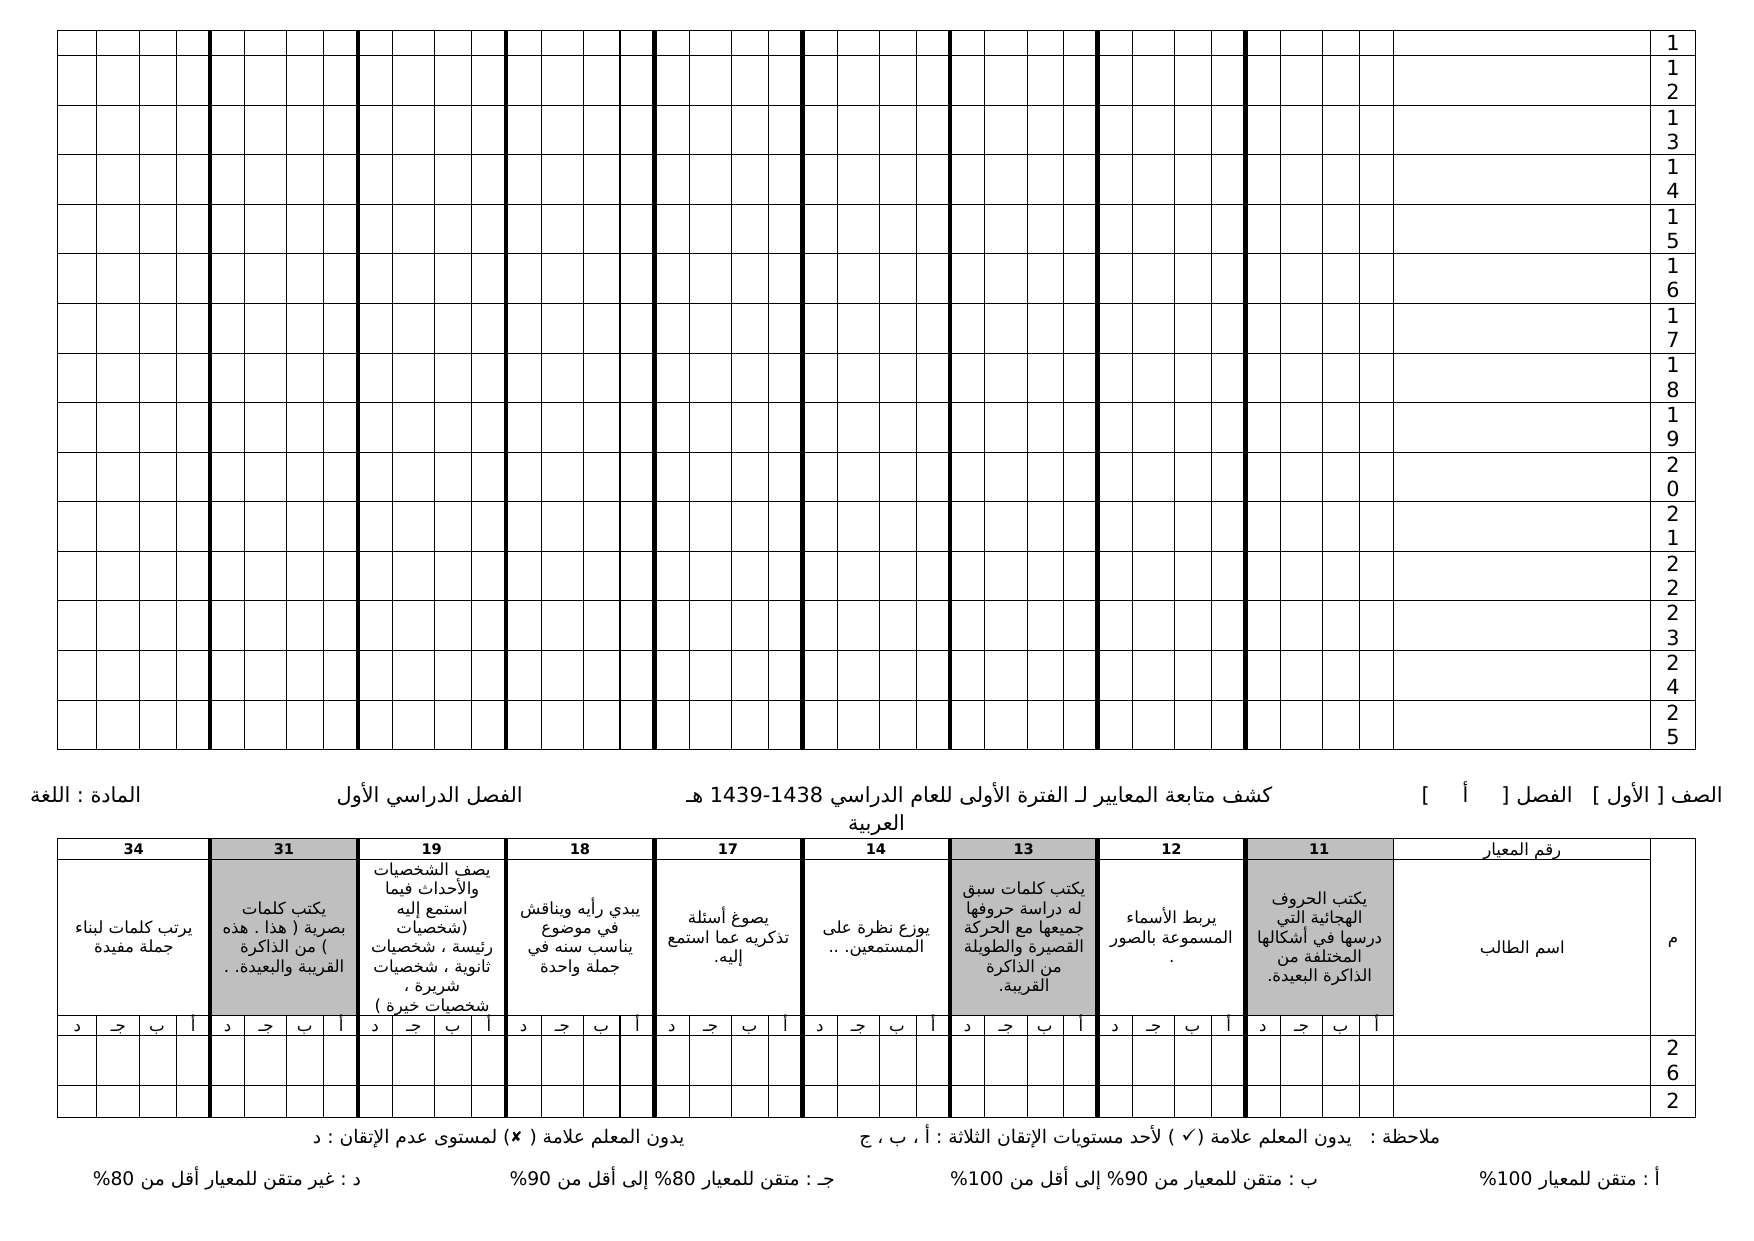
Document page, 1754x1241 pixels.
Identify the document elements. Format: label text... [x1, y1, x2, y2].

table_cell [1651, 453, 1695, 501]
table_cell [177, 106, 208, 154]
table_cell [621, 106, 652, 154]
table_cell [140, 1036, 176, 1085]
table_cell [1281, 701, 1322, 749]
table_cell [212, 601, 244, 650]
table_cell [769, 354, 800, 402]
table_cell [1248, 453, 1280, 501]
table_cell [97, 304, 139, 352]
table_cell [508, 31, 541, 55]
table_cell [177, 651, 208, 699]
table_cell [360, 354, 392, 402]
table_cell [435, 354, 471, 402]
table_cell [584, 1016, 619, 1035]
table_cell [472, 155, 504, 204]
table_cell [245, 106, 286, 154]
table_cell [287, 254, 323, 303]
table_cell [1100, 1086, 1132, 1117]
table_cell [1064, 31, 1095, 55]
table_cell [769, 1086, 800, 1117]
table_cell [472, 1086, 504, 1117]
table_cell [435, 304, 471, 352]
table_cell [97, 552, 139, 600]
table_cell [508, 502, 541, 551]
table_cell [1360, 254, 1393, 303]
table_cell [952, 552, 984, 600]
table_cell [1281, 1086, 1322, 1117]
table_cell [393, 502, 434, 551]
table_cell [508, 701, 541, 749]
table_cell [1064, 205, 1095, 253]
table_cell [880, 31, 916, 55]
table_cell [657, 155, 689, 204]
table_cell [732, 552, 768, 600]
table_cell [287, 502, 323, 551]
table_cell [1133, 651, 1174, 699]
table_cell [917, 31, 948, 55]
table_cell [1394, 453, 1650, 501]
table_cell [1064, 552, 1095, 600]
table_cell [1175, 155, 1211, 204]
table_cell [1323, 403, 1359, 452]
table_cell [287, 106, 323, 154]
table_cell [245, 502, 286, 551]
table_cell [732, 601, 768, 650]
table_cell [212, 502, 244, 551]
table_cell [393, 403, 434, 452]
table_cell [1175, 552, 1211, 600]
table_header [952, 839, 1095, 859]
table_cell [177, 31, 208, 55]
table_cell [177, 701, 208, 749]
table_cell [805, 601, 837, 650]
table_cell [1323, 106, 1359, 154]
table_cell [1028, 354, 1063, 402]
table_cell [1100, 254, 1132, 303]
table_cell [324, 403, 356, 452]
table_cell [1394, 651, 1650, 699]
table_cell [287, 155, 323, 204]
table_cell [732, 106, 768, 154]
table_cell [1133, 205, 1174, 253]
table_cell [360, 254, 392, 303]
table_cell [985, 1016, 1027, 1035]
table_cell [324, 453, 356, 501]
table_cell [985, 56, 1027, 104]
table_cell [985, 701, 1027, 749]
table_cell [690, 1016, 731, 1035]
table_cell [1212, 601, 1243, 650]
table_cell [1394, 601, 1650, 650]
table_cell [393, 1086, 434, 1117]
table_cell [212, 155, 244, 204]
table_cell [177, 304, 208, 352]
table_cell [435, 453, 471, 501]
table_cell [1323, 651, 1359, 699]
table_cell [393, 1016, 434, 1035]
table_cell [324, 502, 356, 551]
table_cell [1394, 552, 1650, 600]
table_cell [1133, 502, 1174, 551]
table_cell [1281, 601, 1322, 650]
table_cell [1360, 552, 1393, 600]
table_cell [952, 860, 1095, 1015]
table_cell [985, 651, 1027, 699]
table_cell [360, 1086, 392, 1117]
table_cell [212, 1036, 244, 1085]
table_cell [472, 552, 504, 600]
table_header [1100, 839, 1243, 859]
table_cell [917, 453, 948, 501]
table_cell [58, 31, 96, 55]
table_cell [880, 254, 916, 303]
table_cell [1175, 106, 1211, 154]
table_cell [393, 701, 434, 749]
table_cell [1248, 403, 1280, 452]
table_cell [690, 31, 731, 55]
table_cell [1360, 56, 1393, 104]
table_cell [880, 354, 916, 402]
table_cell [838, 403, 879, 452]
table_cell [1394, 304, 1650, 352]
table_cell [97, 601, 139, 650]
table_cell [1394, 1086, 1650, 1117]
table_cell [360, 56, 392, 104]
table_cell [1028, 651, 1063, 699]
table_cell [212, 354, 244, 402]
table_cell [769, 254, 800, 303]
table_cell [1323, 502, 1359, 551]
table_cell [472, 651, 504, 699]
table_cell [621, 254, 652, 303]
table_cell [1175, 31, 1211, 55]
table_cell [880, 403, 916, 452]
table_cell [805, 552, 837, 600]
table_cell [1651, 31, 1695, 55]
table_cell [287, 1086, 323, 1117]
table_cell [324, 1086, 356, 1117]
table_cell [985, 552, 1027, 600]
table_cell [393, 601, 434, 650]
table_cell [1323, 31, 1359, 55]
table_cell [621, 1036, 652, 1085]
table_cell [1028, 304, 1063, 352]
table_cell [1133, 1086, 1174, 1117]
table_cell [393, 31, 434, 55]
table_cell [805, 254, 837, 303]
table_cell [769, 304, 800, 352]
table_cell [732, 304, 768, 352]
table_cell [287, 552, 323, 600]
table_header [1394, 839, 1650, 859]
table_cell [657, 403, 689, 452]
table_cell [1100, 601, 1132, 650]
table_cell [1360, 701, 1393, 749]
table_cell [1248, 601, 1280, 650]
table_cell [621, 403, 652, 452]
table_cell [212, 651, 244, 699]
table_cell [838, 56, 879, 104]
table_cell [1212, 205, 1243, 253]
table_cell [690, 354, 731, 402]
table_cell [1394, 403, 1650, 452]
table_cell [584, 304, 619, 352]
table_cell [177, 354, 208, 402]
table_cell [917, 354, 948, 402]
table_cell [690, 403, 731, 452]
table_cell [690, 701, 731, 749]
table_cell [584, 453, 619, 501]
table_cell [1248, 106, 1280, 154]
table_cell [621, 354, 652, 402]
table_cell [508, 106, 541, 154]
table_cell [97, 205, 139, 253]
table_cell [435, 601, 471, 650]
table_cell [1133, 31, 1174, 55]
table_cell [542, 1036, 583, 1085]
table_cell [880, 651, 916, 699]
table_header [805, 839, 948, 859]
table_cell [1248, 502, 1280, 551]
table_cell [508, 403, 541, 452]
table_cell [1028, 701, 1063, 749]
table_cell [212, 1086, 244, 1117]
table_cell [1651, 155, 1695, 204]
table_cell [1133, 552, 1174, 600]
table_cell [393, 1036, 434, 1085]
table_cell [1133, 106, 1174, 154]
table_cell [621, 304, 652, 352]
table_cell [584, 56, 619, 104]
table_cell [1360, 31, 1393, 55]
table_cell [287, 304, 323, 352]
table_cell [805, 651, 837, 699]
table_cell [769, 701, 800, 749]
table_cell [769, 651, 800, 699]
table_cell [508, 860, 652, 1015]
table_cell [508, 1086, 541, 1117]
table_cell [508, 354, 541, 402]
text الصف [ الأول ] الفصل [ أ ] كشف متابعة المعايير لـ الفترة الأولى للعام الدراسي 1438-1439 هـ الفصل الدراسي الأول المادة : اللغة العربية [25, 783, 1728, 835]
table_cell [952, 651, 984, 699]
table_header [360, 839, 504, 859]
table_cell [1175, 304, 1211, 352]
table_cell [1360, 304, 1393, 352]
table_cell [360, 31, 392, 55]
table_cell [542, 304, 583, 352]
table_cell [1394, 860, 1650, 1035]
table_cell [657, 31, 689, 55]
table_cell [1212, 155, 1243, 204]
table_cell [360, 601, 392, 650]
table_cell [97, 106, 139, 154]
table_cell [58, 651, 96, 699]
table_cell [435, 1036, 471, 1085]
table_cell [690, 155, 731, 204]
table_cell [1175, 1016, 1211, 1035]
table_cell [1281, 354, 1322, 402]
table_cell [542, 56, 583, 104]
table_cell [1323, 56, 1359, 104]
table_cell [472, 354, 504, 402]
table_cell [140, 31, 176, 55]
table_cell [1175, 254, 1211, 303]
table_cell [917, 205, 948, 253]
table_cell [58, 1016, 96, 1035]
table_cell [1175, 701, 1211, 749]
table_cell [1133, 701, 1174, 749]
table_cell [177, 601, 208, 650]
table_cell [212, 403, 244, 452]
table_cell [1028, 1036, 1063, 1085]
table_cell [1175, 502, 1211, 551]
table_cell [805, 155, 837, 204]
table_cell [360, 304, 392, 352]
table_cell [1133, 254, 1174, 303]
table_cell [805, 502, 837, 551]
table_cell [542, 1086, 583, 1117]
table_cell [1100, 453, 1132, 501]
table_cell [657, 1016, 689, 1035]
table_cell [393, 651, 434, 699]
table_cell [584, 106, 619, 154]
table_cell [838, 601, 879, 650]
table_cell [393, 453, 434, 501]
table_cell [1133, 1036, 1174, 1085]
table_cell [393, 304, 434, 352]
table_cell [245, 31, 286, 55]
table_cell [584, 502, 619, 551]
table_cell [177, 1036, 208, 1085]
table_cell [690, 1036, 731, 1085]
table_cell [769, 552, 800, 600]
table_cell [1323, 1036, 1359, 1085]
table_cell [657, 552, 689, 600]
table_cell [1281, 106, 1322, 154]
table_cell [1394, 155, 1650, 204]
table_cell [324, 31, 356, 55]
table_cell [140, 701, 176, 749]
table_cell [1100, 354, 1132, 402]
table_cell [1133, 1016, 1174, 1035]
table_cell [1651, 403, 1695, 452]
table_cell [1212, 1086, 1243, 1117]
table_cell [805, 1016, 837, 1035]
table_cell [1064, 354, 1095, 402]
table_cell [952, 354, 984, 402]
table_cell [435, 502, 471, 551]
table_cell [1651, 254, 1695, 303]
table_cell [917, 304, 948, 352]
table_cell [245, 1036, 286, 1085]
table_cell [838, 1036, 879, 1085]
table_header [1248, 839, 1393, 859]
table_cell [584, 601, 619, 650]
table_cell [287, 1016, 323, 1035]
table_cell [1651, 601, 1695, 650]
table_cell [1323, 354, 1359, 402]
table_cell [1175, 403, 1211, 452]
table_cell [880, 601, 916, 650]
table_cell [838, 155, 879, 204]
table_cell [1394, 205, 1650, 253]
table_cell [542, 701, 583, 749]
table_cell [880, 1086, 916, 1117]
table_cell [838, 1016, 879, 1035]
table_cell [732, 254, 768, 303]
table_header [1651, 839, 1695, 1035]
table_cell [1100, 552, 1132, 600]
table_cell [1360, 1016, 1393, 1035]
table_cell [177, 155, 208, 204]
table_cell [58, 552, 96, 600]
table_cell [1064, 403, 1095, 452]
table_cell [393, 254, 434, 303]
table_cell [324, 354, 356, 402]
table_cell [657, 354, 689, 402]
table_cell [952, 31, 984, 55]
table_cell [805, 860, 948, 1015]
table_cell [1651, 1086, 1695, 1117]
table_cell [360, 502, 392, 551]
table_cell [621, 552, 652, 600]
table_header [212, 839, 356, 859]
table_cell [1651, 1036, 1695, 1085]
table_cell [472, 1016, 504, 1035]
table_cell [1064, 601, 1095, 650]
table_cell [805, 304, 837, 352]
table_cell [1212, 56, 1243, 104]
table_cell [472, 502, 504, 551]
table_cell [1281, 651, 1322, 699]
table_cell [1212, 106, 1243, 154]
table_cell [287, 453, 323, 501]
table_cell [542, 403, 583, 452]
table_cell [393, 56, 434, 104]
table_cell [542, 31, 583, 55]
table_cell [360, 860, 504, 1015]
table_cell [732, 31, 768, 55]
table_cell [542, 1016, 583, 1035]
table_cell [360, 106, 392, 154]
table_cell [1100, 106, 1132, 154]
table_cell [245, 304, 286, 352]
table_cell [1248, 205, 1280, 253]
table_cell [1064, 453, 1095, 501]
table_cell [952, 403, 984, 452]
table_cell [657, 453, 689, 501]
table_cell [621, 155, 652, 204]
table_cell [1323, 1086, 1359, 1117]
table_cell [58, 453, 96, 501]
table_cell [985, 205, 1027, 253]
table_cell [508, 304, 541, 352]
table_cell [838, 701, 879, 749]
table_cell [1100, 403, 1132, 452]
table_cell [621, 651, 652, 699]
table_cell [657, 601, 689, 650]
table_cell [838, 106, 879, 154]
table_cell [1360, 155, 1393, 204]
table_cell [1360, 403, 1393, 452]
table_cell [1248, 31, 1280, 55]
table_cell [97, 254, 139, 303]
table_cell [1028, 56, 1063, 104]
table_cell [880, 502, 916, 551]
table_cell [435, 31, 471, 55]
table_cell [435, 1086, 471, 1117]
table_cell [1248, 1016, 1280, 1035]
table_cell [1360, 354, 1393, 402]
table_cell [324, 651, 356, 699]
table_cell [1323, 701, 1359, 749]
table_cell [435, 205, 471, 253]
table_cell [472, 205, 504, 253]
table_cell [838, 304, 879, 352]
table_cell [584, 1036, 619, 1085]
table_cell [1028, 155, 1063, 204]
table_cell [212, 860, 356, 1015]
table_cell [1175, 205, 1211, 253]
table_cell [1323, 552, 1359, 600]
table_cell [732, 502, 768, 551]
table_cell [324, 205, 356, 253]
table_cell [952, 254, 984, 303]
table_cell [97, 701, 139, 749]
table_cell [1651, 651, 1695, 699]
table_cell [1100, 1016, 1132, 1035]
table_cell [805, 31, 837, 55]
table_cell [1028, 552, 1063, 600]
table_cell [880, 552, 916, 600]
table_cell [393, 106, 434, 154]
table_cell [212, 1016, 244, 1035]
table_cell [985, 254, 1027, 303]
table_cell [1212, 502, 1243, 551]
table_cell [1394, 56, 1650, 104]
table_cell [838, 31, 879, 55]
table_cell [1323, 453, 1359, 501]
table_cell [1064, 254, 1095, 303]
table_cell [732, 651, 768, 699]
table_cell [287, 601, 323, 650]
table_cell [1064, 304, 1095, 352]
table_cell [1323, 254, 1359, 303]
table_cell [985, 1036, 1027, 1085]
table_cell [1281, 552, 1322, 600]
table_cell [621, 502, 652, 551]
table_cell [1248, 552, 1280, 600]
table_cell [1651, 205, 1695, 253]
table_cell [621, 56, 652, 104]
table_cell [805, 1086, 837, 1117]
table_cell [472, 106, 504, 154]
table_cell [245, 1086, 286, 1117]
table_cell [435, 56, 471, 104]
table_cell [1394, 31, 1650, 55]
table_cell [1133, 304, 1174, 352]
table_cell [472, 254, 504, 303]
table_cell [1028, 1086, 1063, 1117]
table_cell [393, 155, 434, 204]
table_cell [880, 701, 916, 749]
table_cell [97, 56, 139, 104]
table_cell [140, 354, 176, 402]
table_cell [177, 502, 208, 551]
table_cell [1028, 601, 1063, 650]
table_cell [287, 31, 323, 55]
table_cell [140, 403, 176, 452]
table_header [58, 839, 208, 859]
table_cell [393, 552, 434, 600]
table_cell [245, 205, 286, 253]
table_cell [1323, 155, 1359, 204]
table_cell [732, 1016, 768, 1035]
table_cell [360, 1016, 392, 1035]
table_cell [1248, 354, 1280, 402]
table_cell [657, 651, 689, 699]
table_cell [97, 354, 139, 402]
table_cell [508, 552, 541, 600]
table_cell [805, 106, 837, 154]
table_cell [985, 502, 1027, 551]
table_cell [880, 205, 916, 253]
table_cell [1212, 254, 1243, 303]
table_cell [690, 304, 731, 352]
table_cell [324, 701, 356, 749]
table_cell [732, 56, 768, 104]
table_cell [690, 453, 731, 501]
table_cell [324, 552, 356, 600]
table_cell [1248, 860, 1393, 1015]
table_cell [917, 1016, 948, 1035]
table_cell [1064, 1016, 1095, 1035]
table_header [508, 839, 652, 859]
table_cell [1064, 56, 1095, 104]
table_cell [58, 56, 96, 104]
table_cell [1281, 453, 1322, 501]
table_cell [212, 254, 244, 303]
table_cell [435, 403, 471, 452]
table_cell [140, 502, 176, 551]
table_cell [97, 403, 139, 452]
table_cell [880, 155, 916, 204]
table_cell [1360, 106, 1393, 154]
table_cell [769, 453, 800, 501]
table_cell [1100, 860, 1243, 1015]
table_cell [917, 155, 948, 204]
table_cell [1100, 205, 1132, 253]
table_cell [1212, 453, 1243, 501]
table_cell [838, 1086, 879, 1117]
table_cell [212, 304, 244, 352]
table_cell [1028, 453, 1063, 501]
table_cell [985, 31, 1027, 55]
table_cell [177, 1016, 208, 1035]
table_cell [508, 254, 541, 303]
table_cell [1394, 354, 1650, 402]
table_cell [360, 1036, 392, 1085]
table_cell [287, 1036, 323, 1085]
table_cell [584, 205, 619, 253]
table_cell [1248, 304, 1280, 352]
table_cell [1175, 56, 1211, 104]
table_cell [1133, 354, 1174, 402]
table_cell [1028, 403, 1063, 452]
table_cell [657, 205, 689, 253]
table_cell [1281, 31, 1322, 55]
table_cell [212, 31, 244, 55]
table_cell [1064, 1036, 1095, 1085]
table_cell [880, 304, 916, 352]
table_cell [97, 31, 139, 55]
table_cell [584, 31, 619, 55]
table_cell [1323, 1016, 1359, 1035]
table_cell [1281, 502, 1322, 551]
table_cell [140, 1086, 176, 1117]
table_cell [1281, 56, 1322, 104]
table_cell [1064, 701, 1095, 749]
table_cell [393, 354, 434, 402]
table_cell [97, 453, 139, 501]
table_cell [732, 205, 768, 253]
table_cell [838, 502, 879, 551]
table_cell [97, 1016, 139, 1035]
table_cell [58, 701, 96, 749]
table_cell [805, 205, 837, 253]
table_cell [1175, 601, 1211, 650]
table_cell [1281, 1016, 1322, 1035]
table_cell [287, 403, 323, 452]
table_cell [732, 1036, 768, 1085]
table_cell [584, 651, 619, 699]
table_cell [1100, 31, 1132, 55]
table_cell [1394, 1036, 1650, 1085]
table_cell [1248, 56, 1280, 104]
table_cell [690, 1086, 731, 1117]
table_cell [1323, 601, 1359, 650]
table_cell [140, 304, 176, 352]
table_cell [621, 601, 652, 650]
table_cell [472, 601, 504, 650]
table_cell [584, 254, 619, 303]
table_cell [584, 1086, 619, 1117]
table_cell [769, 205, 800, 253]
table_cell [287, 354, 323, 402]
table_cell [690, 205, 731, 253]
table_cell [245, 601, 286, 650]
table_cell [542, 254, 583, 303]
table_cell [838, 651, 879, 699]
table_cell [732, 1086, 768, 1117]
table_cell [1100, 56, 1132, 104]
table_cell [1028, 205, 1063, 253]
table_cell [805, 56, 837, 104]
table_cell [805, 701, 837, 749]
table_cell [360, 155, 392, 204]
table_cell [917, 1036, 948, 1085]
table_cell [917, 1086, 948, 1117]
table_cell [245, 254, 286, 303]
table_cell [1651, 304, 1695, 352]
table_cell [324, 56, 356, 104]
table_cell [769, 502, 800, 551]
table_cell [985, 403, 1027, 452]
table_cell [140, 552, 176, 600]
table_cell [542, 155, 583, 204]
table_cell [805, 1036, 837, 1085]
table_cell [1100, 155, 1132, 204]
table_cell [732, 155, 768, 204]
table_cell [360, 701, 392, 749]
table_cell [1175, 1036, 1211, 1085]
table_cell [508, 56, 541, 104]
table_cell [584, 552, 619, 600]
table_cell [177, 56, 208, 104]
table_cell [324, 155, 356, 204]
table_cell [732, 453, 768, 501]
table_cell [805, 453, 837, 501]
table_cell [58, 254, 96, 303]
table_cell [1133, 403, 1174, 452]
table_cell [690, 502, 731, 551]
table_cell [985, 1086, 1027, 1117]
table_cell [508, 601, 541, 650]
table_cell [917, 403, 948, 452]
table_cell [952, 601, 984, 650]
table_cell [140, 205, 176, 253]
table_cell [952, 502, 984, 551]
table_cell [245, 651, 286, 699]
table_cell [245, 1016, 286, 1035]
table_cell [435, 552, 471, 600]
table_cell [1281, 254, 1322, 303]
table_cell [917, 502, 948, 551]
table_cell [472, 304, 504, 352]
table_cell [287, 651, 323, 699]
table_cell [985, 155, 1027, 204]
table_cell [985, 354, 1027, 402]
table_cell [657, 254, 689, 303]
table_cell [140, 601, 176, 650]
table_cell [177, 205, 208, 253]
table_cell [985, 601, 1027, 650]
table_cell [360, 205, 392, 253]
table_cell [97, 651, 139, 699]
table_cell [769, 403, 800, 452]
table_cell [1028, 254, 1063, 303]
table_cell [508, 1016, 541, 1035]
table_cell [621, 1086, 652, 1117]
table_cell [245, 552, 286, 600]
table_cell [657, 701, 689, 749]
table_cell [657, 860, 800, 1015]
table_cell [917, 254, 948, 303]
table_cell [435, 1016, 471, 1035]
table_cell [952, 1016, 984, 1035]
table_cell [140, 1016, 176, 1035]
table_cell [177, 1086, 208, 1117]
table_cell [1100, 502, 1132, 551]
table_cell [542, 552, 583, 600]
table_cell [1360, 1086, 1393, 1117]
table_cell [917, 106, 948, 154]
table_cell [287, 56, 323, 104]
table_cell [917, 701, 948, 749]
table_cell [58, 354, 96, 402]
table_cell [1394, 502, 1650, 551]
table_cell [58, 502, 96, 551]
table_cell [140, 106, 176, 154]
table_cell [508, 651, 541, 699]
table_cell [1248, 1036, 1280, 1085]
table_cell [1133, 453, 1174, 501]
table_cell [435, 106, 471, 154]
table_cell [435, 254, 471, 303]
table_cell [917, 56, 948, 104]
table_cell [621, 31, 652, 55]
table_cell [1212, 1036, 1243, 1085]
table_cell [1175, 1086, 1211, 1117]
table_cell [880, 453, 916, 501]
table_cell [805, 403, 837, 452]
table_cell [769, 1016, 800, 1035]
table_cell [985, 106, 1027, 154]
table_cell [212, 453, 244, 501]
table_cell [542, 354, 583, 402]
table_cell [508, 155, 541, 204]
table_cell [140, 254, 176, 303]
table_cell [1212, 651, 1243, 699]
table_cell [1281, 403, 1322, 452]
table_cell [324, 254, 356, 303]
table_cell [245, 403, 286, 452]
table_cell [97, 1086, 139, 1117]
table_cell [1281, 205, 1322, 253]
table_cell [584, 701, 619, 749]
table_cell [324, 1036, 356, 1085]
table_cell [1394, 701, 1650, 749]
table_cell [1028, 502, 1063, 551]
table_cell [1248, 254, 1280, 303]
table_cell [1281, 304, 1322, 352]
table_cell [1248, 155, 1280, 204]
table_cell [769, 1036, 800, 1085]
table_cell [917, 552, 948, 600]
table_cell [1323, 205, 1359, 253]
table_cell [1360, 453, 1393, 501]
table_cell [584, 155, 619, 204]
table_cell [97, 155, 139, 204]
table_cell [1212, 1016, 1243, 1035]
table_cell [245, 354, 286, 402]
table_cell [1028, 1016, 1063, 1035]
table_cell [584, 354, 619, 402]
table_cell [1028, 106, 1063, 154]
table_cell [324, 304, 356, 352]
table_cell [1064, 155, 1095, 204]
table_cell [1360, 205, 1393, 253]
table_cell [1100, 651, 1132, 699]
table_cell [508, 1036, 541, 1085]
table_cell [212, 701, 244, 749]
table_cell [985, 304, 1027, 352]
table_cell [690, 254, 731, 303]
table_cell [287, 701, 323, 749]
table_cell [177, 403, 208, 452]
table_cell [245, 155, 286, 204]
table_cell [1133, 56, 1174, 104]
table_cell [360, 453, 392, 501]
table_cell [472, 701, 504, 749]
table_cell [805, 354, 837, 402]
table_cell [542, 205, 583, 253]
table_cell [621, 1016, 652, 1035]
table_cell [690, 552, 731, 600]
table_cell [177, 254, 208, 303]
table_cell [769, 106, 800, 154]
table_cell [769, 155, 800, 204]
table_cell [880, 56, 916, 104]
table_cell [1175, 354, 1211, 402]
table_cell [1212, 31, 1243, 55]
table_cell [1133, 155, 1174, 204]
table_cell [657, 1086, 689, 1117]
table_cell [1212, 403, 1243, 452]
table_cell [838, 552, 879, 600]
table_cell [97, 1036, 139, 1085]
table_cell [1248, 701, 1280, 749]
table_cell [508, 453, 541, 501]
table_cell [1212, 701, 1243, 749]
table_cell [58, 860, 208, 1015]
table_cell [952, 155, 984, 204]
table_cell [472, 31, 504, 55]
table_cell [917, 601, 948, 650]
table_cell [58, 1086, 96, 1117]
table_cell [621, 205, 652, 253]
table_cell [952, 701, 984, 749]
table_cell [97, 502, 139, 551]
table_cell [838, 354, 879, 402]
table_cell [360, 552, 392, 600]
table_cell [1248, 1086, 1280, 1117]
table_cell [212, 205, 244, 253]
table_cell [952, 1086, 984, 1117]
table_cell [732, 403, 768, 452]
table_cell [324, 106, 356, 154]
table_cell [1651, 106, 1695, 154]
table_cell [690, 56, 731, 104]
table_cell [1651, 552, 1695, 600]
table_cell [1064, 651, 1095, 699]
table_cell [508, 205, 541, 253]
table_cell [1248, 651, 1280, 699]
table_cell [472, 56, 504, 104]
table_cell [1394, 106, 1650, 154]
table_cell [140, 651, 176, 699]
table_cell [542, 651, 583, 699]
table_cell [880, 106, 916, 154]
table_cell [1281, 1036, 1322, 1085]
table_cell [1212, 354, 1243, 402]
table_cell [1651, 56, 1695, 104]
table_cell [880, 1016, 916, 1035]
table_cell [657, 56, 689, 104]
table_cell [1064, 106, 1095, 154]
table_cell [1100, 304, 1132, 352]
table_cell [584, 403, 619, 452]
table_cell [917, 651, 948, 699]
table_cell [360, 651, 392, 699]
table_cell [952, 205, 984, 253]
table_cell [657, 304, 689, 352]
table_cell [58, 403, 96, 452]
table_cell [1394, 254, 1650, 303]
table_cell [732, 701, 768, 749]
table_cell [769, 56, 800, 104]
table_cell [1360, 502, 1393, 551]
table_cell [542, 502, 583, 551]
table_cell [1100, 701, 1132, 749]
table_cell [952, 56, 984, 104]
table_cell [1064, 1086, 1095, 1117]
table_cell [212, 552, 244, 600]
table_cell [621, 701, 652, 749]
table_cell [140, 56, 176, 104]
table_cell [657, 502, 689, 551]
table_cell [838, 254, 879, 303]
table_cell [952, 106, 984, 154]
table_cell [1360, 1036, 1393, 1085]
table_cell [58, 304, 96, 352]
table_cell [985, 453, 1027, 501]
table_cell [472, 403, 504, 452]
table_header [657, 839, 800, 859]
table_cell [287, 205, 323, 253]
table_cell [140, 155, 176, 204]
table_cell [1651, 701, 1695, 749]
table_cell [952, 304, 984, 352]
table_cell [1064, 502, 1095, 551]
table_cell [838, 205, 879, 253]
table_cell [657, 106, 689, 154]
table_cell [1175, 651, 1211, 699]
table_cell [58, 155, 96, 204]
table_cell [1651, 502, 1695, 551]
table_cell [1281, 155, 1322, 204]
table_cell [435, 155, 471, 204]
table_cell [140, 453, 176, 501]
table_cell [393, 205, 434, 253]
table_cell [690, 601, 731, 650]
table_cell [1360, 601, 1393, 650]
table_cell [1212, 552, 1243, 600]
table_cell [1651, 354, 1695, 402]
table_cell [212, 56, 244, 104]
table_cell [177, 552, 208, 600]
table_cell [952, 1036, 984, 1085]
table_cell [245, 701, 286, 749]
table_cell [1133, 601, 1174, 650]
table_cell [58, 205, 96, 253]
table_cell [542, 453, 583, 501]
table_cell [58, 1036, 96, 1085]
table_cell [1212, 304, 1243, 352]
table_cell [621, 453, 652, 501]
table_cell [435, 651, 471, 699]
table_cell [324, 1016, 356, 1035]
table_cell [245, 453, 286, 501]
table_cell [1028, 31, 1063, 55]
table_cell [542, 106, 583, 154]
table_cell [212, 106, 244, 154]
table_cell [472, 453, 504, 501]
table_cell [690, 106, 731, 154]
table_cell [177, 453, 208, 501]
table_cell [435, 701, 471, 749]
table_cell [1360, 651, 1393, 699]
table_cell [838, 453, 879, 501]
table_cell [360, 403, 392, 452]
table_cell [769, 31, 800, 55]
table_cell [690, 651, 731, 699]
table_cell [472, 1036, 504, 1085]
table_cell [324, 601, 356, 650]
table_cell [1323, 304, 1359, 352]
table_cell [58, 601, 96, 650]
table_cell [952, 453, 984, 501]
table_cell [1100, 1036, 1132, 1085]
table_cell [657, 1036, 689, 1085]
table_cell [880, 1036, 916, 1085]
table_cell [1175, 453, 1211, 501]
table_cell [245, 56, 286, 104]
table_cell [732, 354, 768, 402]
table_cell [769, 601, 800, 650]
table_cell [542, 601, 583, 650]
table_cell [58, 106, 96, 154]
